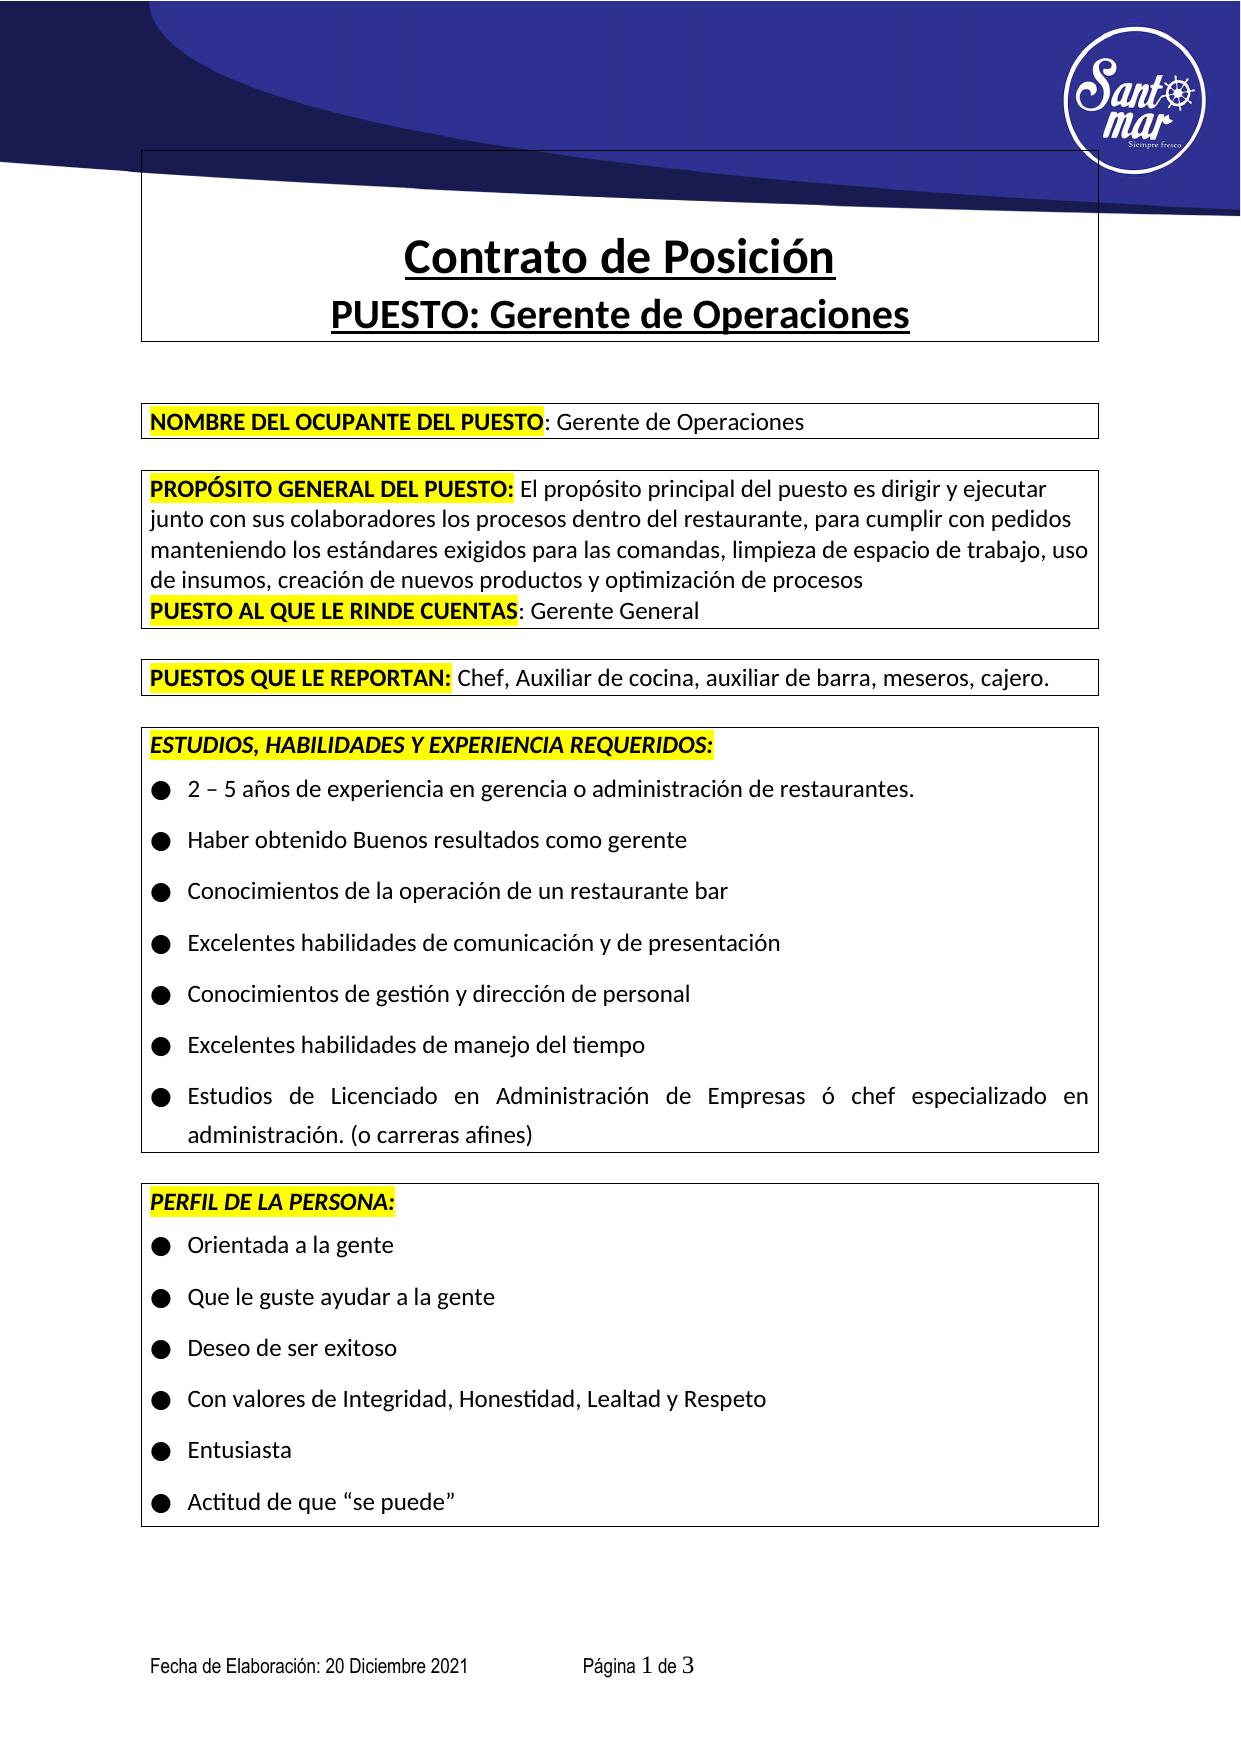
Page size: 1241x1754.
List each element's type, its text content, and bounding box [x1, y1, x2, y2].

picture [0, 1, 1241, 222]
text NOMBRE DEL OCUPANTE DEL PUESTO: Gerente de Operaciones [142, 404, 1098, 438]
text PERFIL DE LA PERSONA: [142, 1184, 1098, 1217]
list Estudios de Licenciado en Administración de Empresas ó chef especializado en administración. (o carreras afines) [142, 1064, 1098, 1152]
list Que le guste ayudar a la gente [150, 1268, 1090, 1319]
list Conocimientos de gestión y dirección de personal [150, 965, 1090, 1016]
text Contrato de Posición [142, 151, 1098, 288]
list Haber obtenido Buenos resultados como gerente [150, 811, 1090, 863]
text PUESTOS QUE LE REPORTAN: Chef, Auxiliar de cocina, auxiliar de barra, meseros, cajero. [142, 660, 1098, 695]
text PUESTO: Gerente de Operaciones [142, 288, 1098, 341]
list 2 – 5 años de experiencia en gerencia o administración de restaurantes. [150, 760, 1090, 811]
text PROPÓSITO GENERAL DEL PUESTO: El propósito principal del puesto es dirigir y ejecutar junto con sus colaboradores los procesos dentro del restaurante, para cumplir con pedidos manteniendo los estándares exigidos para las comandas, limpieza de espacio de trabajo, uso de insumos, creación de nuevos productos y optimización de procesos [142, 471, 1098, 592]
text PUESTO AL QUE LE RINDE CUENTAS: Gerente General [142, 592, 1098, 628]
list Con valores de Integridad, Honestidad, Lealtad y Respeto [150, 1371, 1090, 1422]
list Orientada a la gente [150, 1217, 1090, 1268]
list Entusiasta [150, 1422, 1090, 1470]
list Excelentes habilidades de manejo del tiempo [150, 1016, 1090, 1064]
list Conocimientos de la operación de un restaurante bar [150, 863, 1090, 914]
text ESTUDIOS, HABILIDADES Y EXPERIENCIA REQUERIDOS: [142, 728, 1098, 760]
list Actitud de que “se puede” [142, 1470, 1098, 1526]
list Excelentes habilidades de comunicación y de presentación [150, 914, 1090, 965]
list Deseo de ser exitoso [150, 1319, 1090, 1371]
